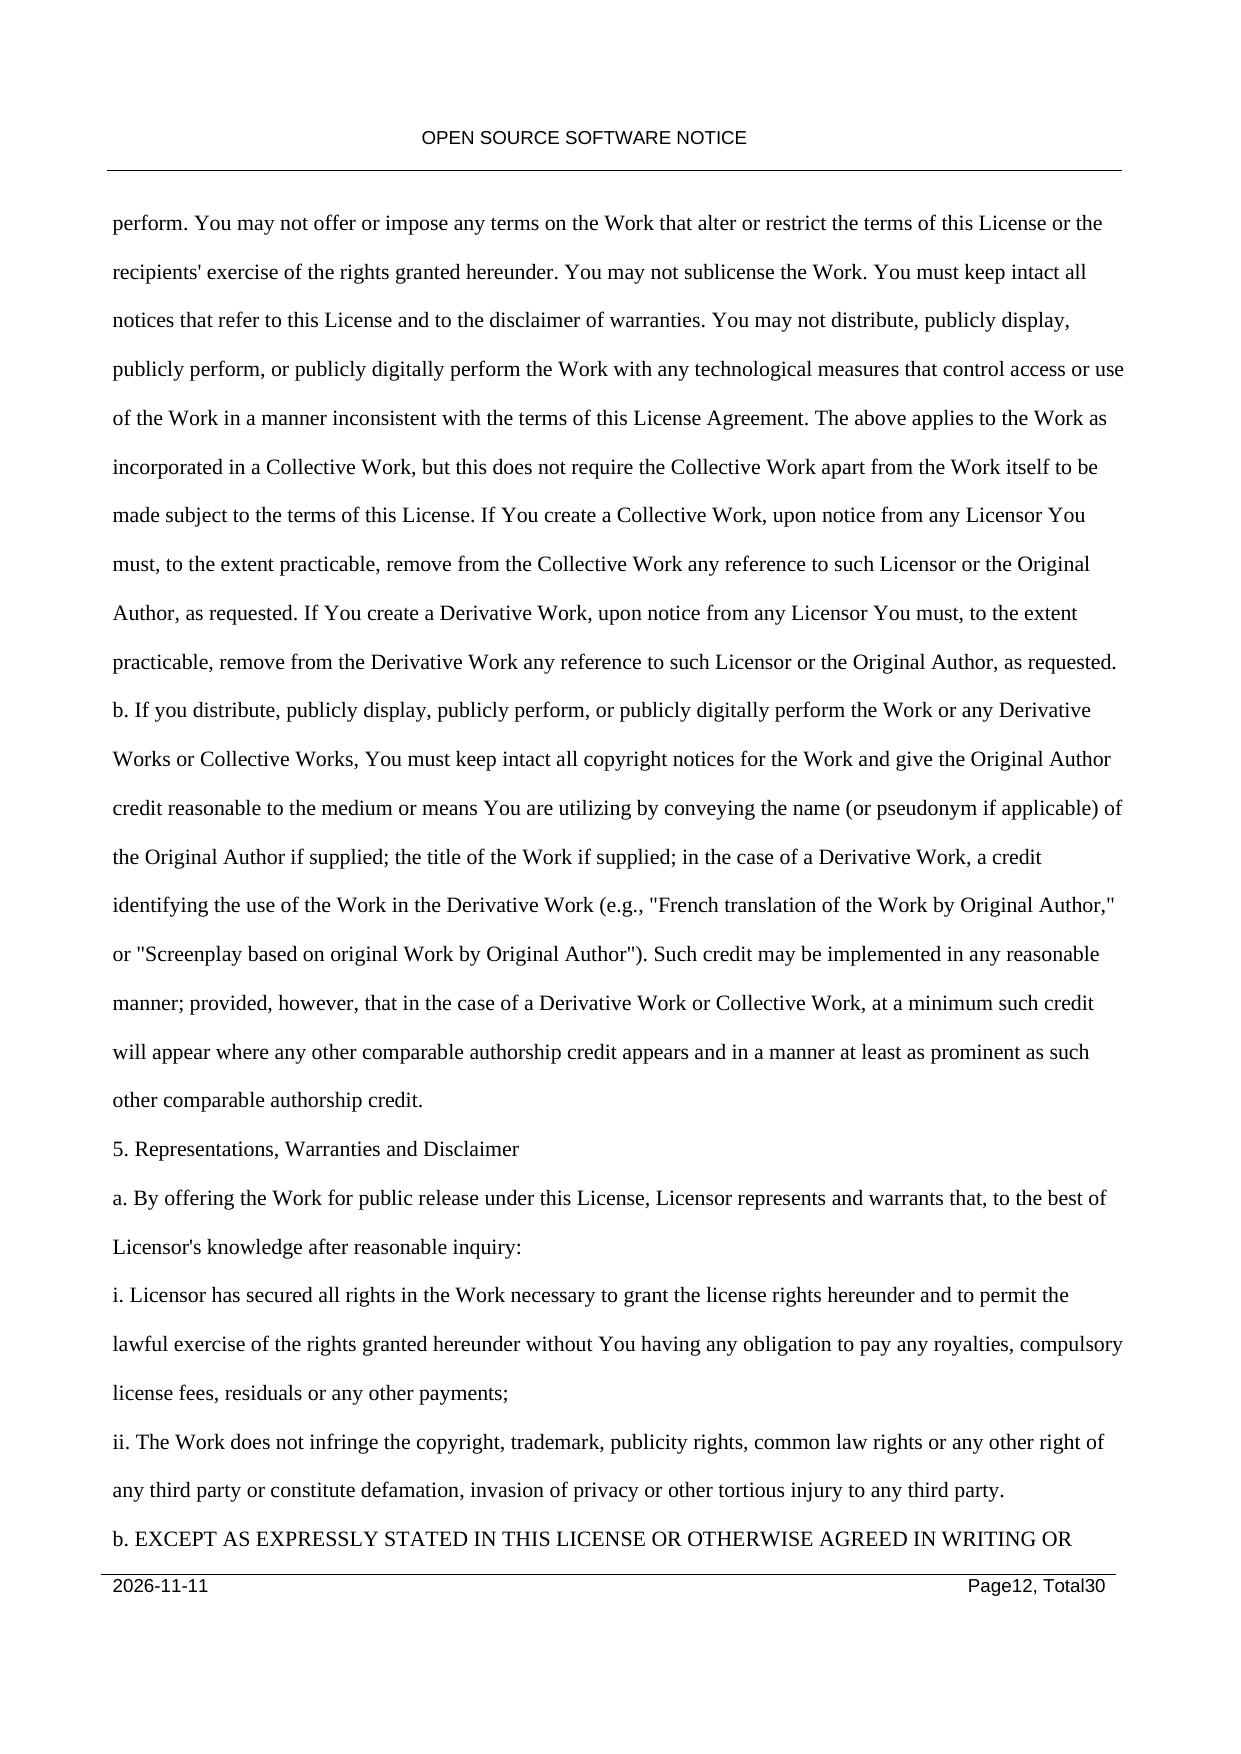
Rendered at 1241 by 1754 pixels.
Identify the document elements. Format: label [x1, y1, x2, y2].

text [112, 206, 1128, 1555]
